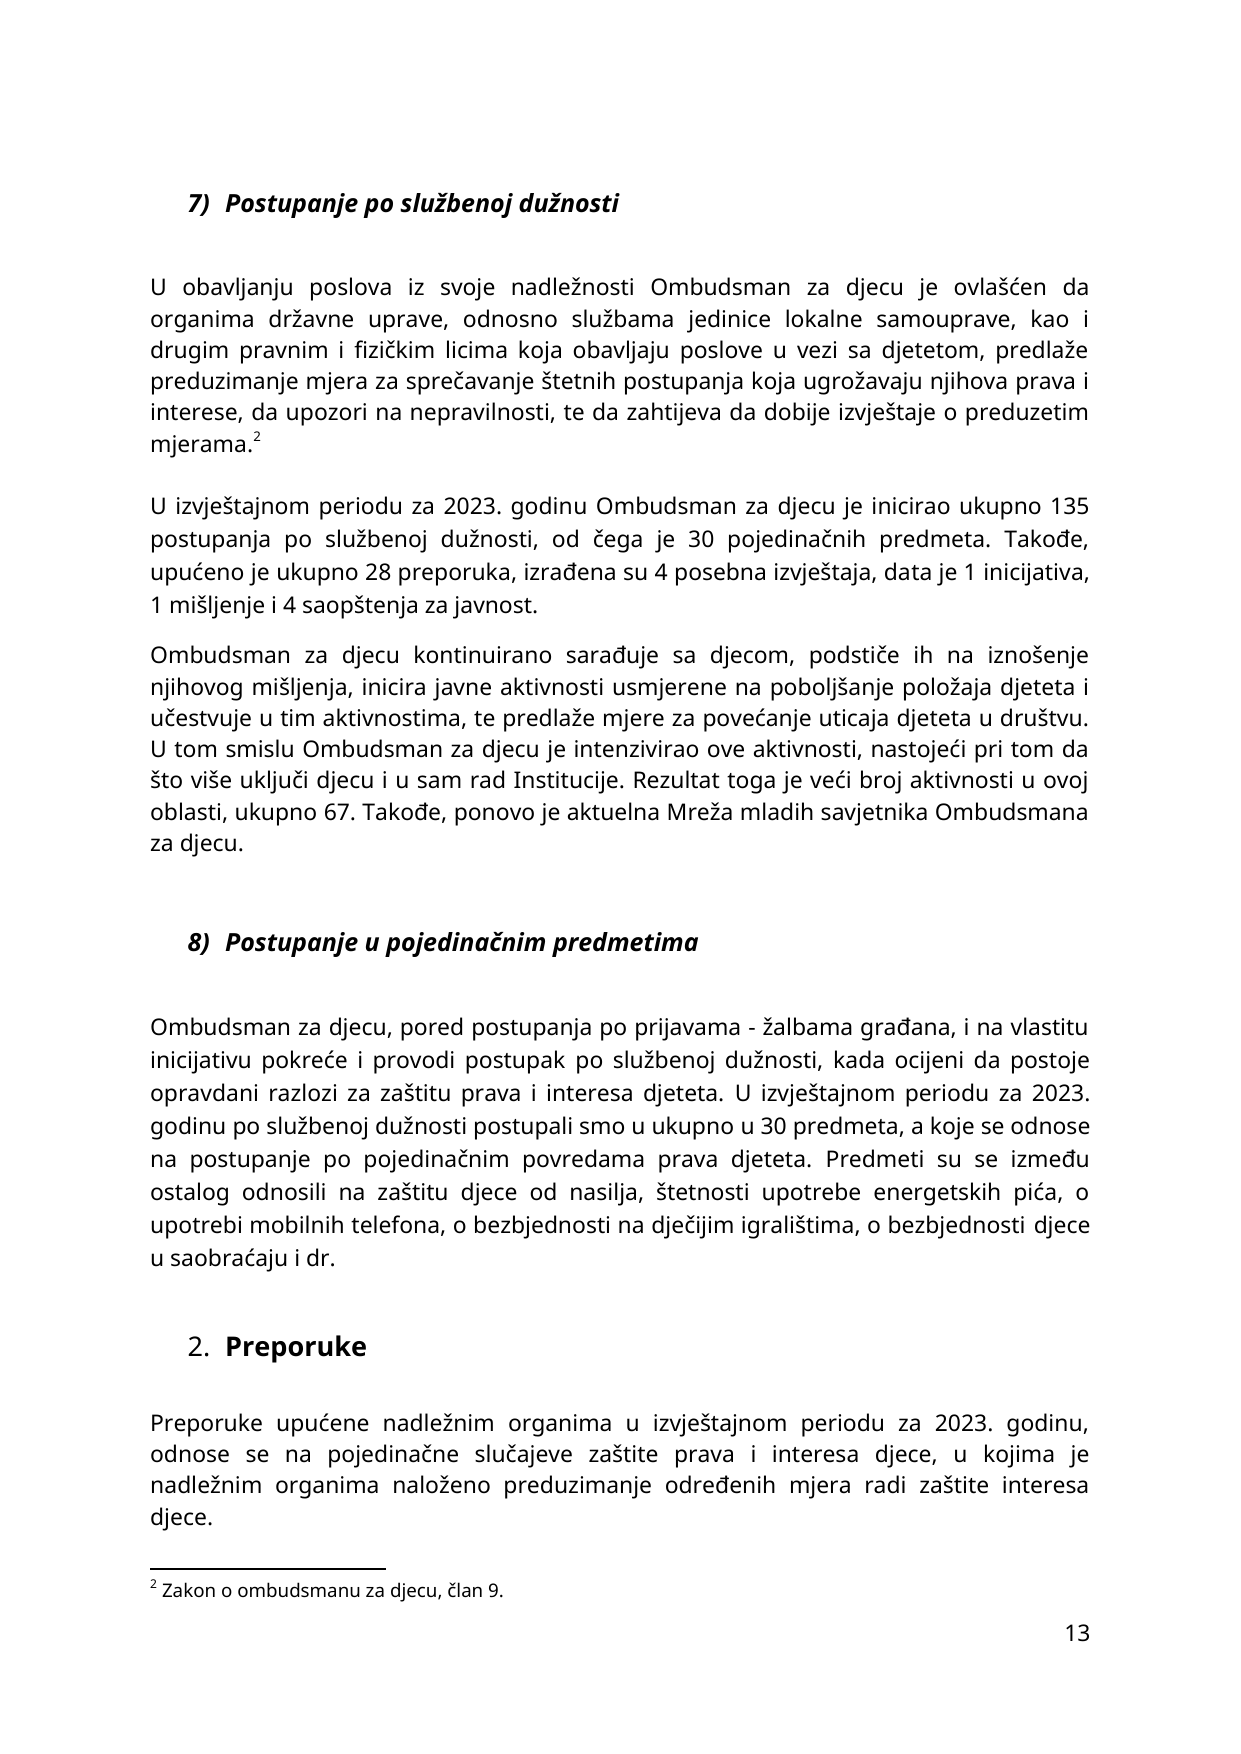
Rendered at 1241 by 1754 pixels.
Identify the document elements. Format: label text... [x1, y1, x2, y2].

text Ombudsman za djecu, pored postupanja po prijavama - žalbama građana, i na vlastitu inicijativu pokreće i provodi postupak po službenoj dužnosti, kada ocijeni da postoje opravdani razlozi za zaštitu prava i interesa djeteta. U izvještajnom periodu za 2023. godinu po službenoj dužnosti postupali smo u ukupno u 30 predmeta, a koje se odnose na postupanje po pojedinačnim povredama prava djeteta. Predmeti su se između ostalog odnosili na zaštitu djece od nasilja, štetnosti upotrebe energetskih pića, o upotrebi mobilnih telefona, o bezbjednosti na dječijim igralištima, o bezbjednosti djece u saobraćaju i dr. [150, 1010, 1090, 1273]
text U obavljanju poslova iz svoje nadležnosti Ombudsman za djecu je ovlašćen da organima državne uprave, odnosno službama jedinice lokalne samouprave, kao i drugim pravnim i fizičkim licima koja obavljaju poslove u vezi sa djetetom, predlaže preduzimanje mjera za sprečavanje štetnih postupanja koja ugrožavaju njihova prava i interese, da upozori na nepravilnosti, te da zahtijeva da dobije izvještaje o preduzetim mjerama. [150, 271, 1090, 459]
text Preporuke upućene nadležnim organima u izvještajnom periodu za 2023. godinu, odnose se na pojedinačne slučajeve zaštite prava i interesa djece, u kojima je nadležnim organima naloženo preduzimanje određenih mjera radi zaštite interesa djece. [150, 1407, 1090, 1532]
subtitle Preporuke [187, 1327, 1090, 1364]
text U izvještajnom periodu za 2023. godinu Ombudsman za djecu je inicirao ukupno 135 postupanja po službenoj dužnosti, od čega je 30 pojedinačnih predmeta. Takođe, upućeno je ukupno 28 preporuka, izrađena su 4 posebna izvještaja, data je 1 inicijativa, 1 mišljenje i 4 saopštenja za javnost. [150, 490, 1090, 621]
subtitle Postupanje po službenoj dužnosti [187, 185, 1090, 219]
text Ombudsman za djecu kontinuirano sarađuje sa djecom, podstiče ih na iznošenje njihovog mišljenja, inicira javne aktivnosti usmjerene na poboljšanje položaja djeteta i učestvuje u tim aktivnostima, te predlaže mjere za povećanje uticaja djeteta u društvu. U tom smislu Ombudsman za djecu je intenzivirao ove aktivnosti, nastojeći pri tom da što više uključi djecu i u sam rad Institucije. Rezultat toga je veći broj aktivnosti u ovoj oblasti, ukupno 67. Takođe, ponovo je aktuelna Mreža mladih savjetnika Ombudsmana za djecu. [150, 639, 1090, 858]
subtitle Postupanje u pojedinačnim predmetima [187, 924, 1090, 959]
